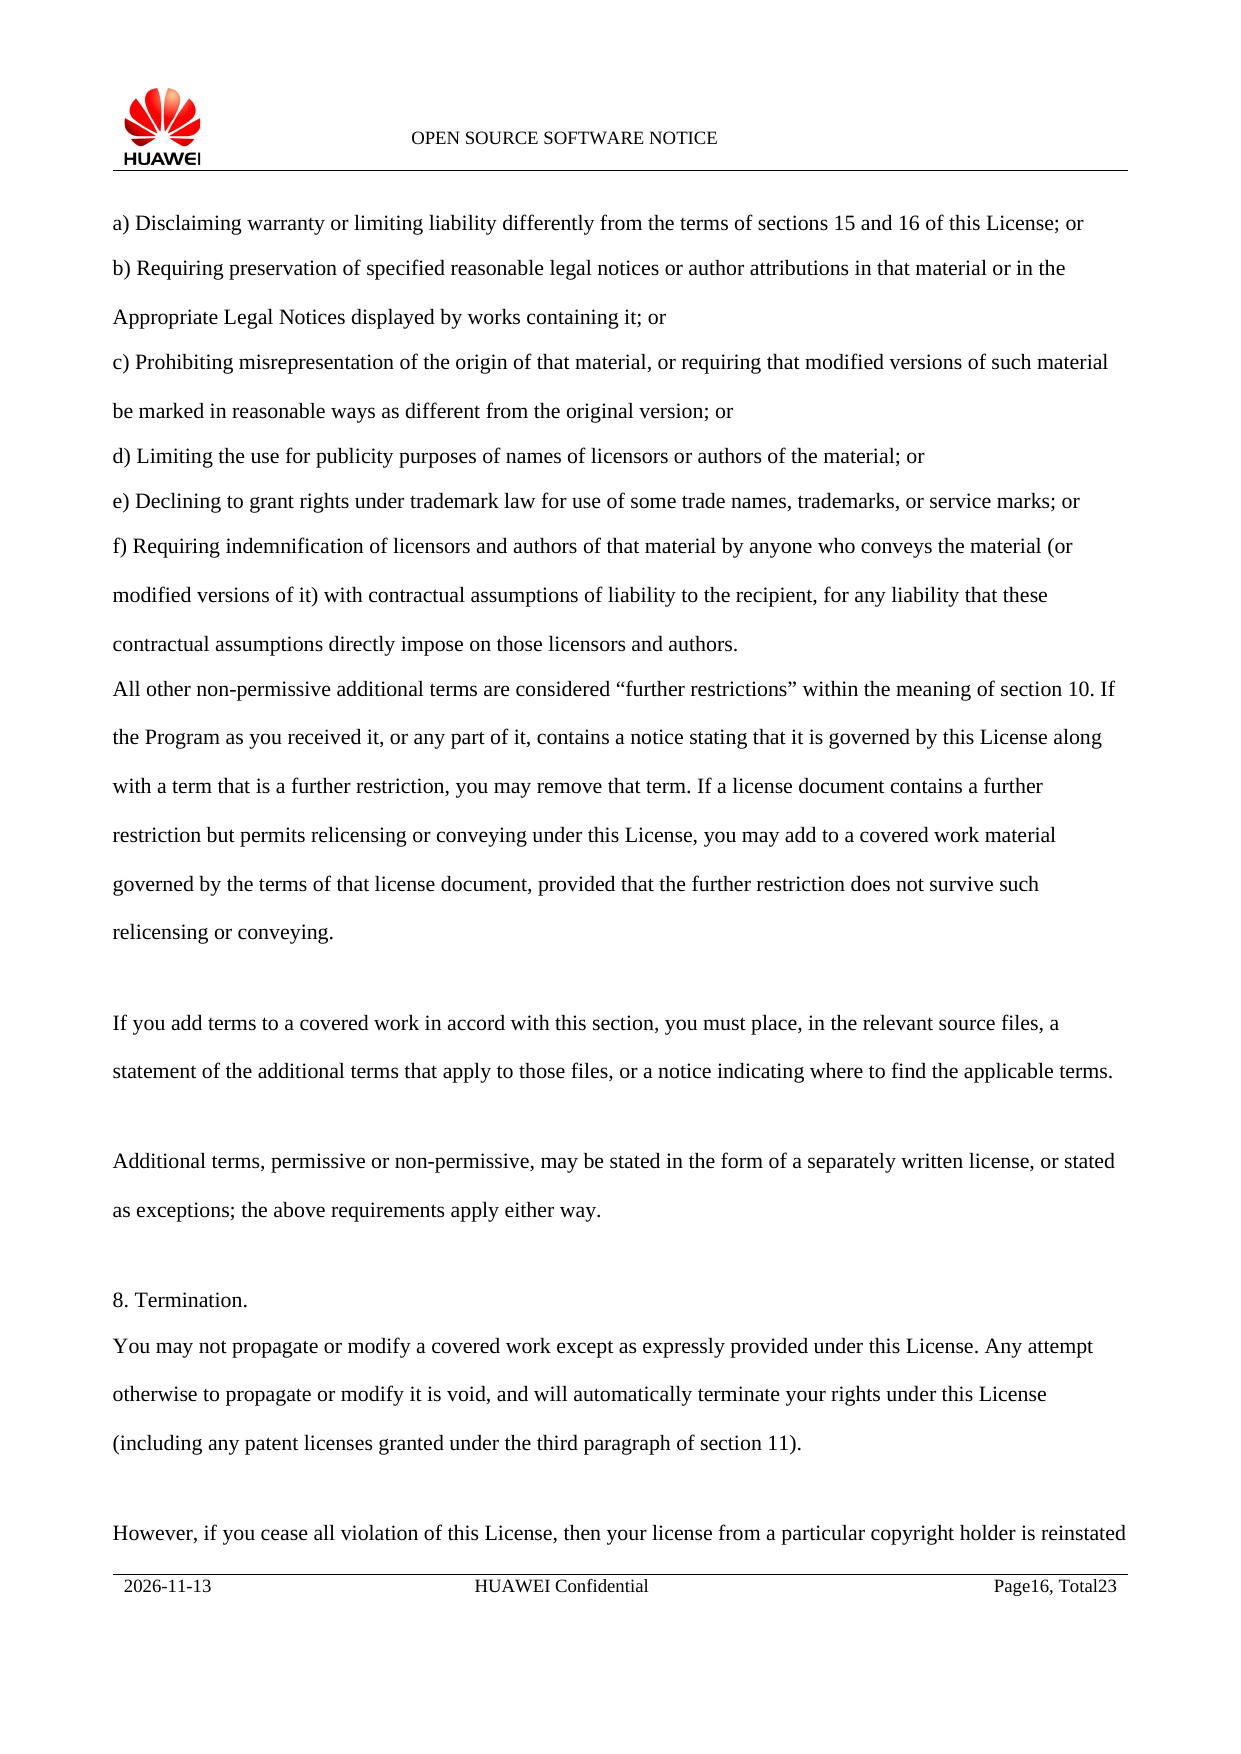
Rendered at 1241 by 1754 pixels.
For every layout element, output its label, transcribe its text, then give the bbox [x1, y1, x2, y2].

text d) Limiting the use for publicity purposes of names of licensors or authors of the material; or [112, 439, 1128, 472]
text All other non-permissive additional terms are considered “further restrictions” within the meaning of section 10. If the Program as you received it, or any part of it, contains a notice stating that it is governed by this License along with a term that is a further restriction, you may remove that term. If a license document contains a further restriction but permits relicensing or conveying under this License, you may add to a covered work material governed by the terms of that license document, provided that the further restriction does not survive such relicensing or conveying. [112, 672, 1128, 948]
text f) Requiring indemnification of licensors and authors of that material by anyone who conveys the material (or modified versions of it) with contractual assumptions of liability to the recipient, for any liability that these contractual assumptions directly impose on those licensors and authors. [112, 529, 1128, 659]
text You may not propagate or modify a covered work except as expressly provided under this License. Any attempt otherwise to propagate or modify it is void, and will automatically terminate your rights under this License (including any patent licenses granted under the third paragraph of section 11). [112, 1329, 1128, 1459]
text c) Prohibiting misrepresentation of the origin of that material, or requiring that modified versions of such material be marked in reasonable ways as different from the original version; or [112, 345, 1128, 427]
text Additional terms, permissive or non-permissive, may be stated in the form of a separately written license, or stated as exceptions; the above requirements apply either way. [112, 1145, 1128, 1226]
picture [124, 88, 201, 165]
text 8. Termination. [112, 1284, 1128, 1316]
text a) Disclaiming warranty or limiting liability differently from the terms of sections 15 and 16 of this License; or [112, 206, 1128, 239]
text If you add terms to a covered work in accord with this section, you must place, in the relevant source files, a statement of the additional terms that apply to those files, or a notice indicating where to find the applicable terms. [112, 1006, 1128, 1087]
text b) Requiring preservation of specified reasonable legal notices or author attributions in that material or in the Appropriate Legal Notices displayed by works containing it; or [112, 251, 1128, 333]
text e) Declining to grant rights under trademark law for use of some trade names, trademarks, or service marks; or [112, 484, 1128, 517]
